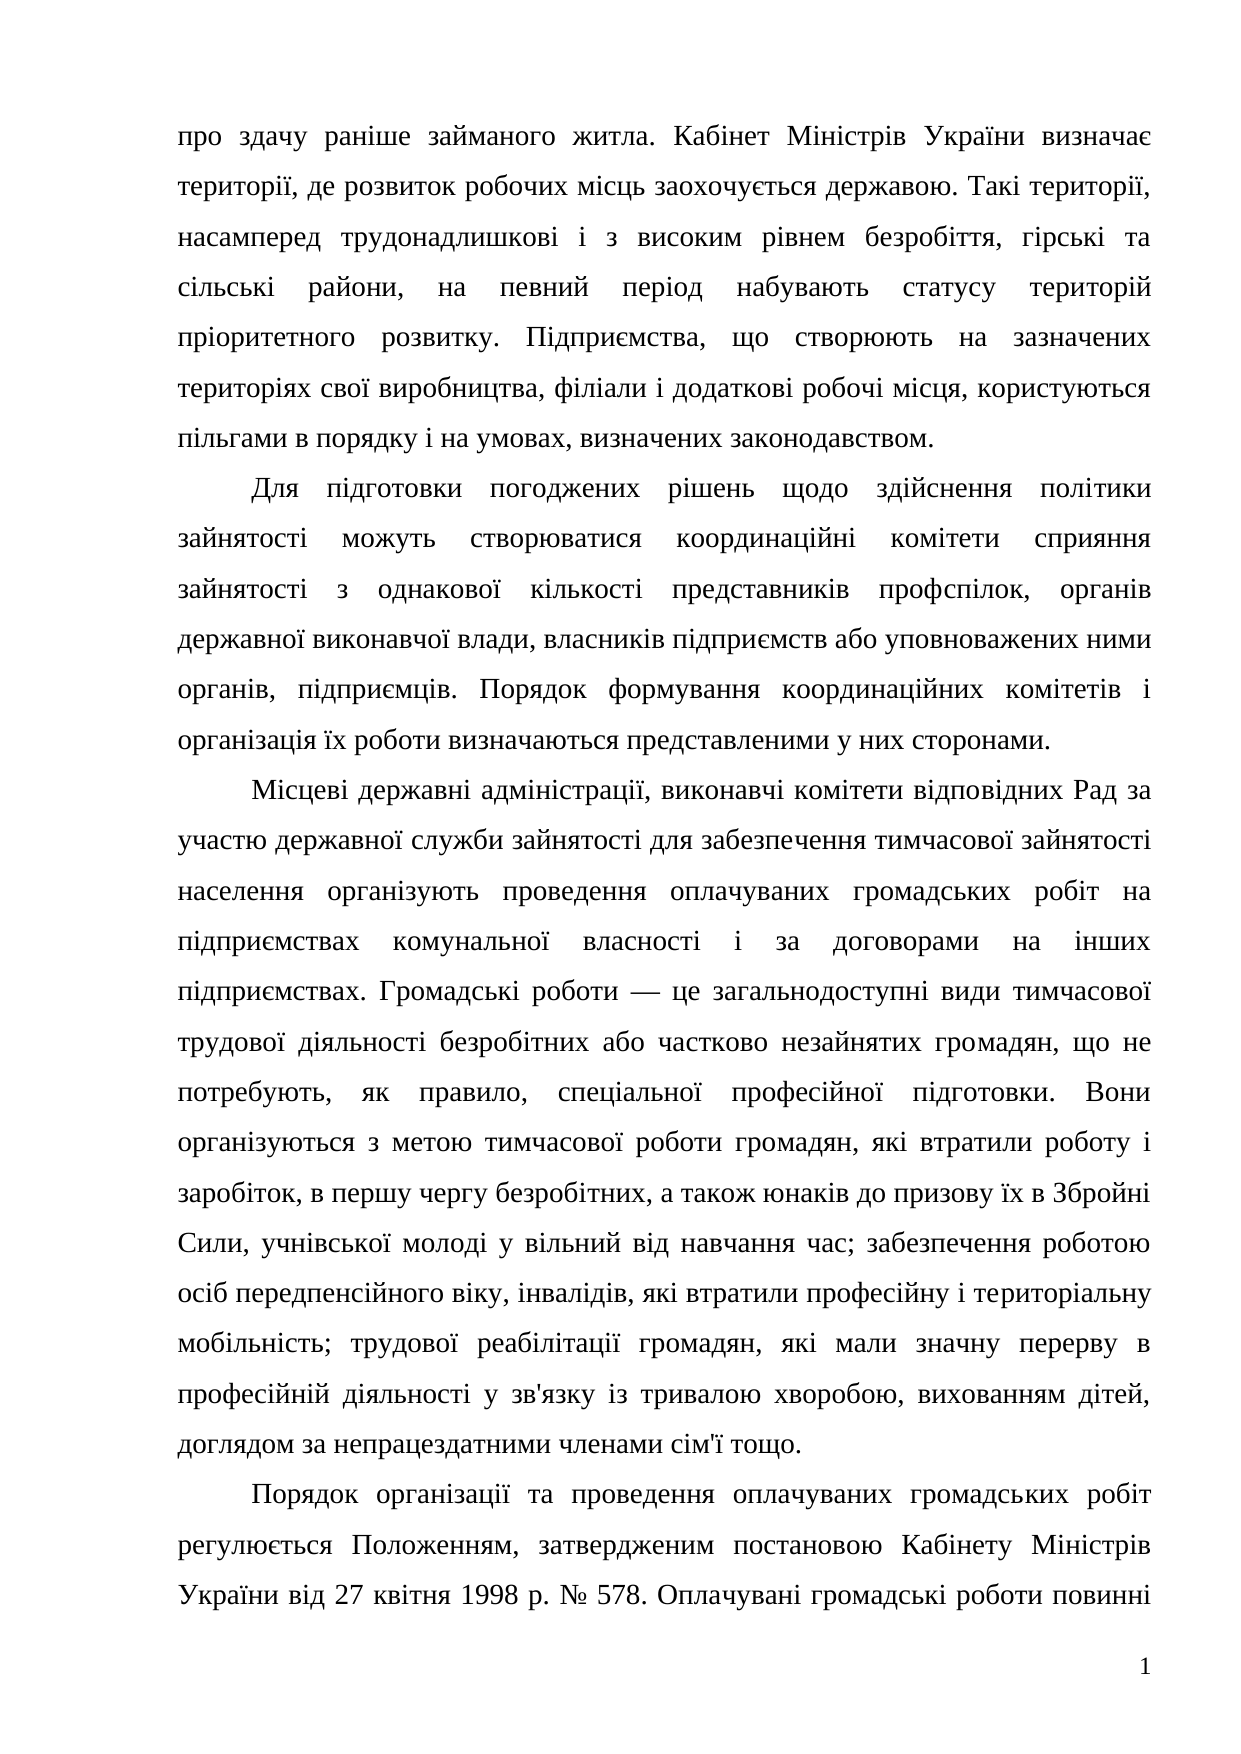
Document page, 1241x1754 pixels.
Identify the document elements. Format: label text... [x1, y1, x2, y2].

text Місцеві державні адміністрації, виконавчі комітети відповідних Рад за участю державної служби зайнятості для забезпечення тимчасової зайнятості населення організують проведення оплачуваних громадських робіт на підприємствах комунальної власності і за договорами на інших підприємствах. Громадські роботи — це загальнодоступні види тимчасової трудової діяльності безробітних або частково незайнятих громадян, що не потребують, як правило, спеціальної професійної підготовки. Вони організуються з метою тимчасової роботи громадян, які втратили роботу і заробіток, в першу чергу безробітних, а також юнаків до призову їх в Збройні Сили, учнівської молоді у вільний від навчання час; забезпечення роботою осіб передпенсійного віку, інвалідів, які втратили професійну і територіальну мобільність; трудової реабілітації громадян, які мали значну перерву в професійній діяльності у зв'язку із тривалою хворобою, вихованням дітей, доглядом за непрацездатними членами сім'ї тощо. [177, 772, 1152, 1460]
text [177, 1477, 1152, 1611]
text Для підготовки погоджених рішень щодо здійснення політики зайнятості можуть створюватися координаційні комітети сприяння зайнятості з однакової кількості представників профспілок, органів державної виконавчої влади, власників підприємств або уповноважених ними органів, підприємців. Порядок формування координаційних комітетів і організація їх роботи визначаються представленими у них сторонами. [177, 470, 1152, 755]
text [177, 118, 1152, 453]
